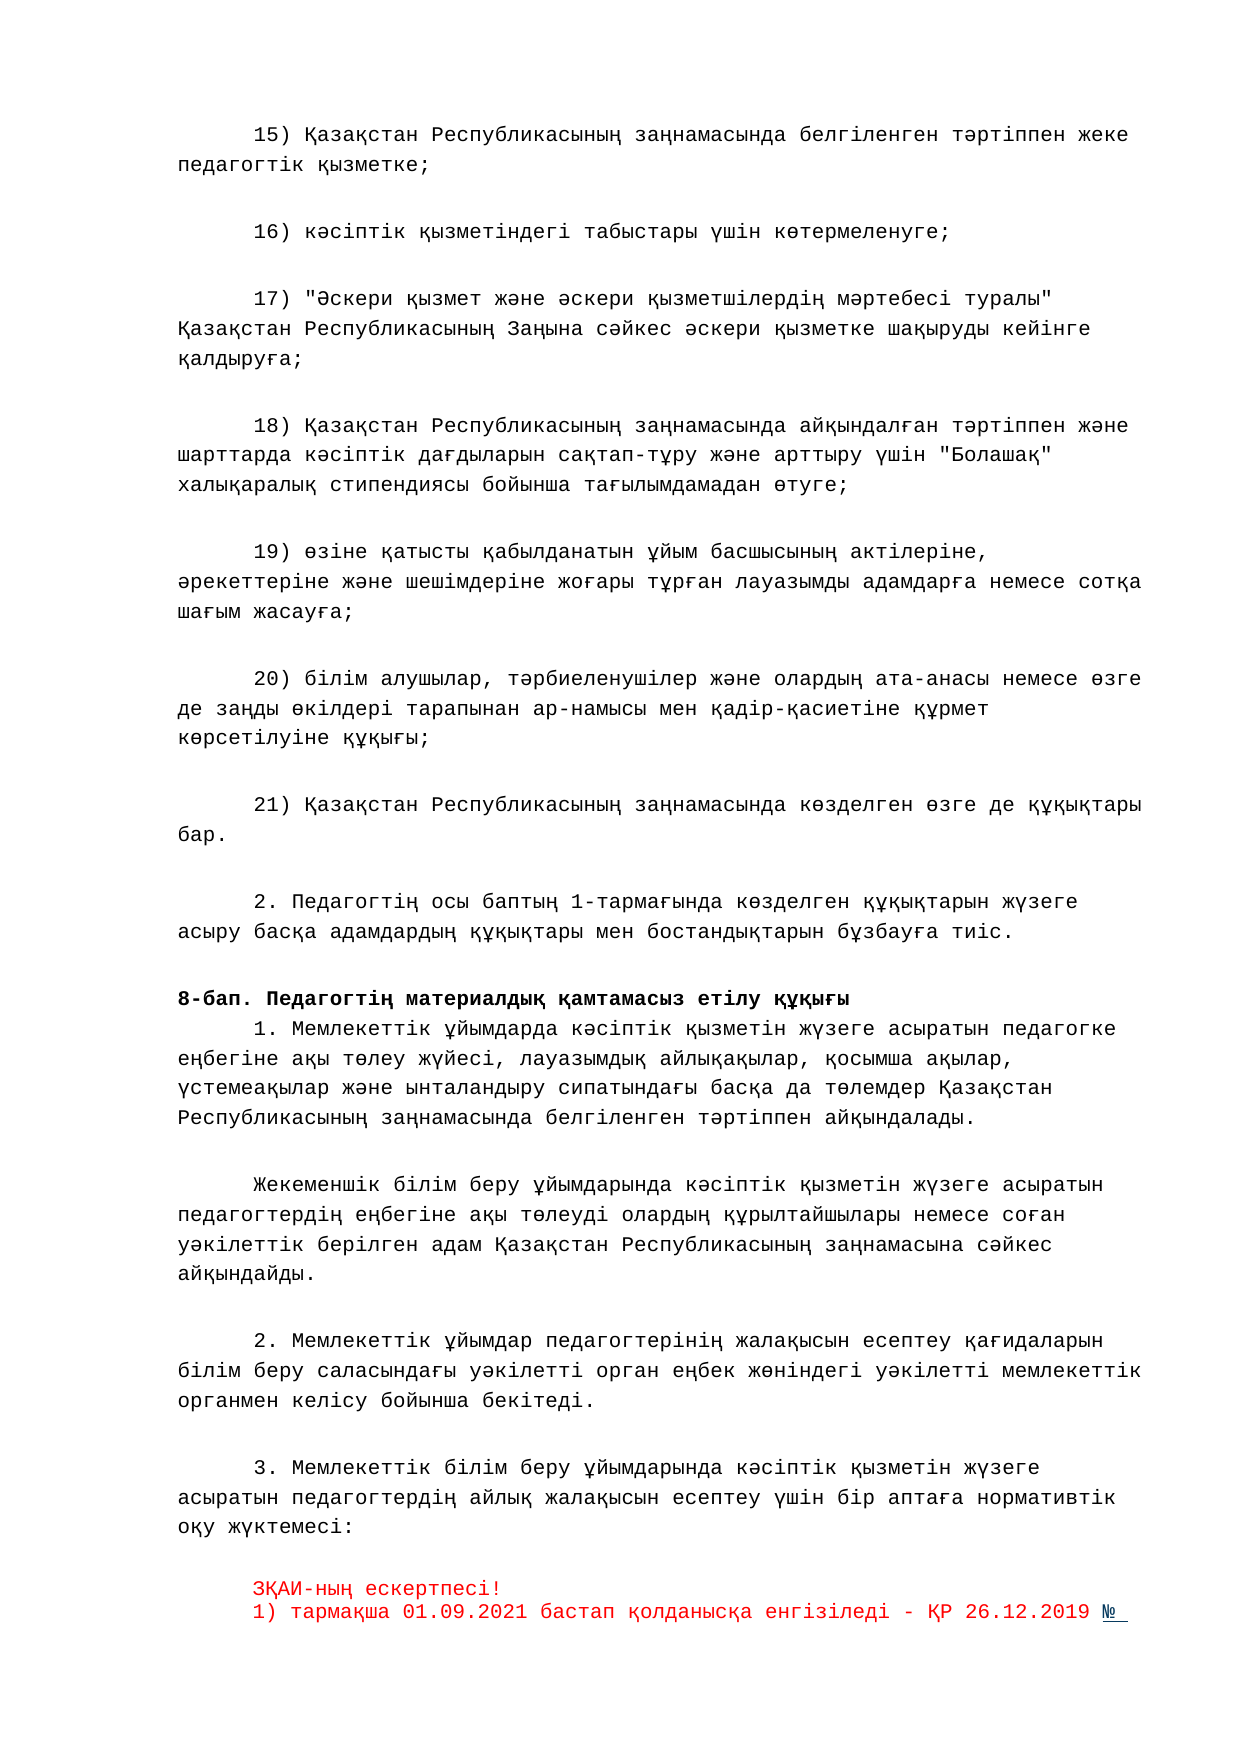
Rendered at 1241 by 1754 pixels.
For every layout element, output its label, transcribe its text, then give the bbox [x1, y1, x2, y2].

text 2. Педагогтің осы баптың 1-тармағында көзделген құқықтарын жүзеге асыру басқа адамдардың құқықтары мен бостандықтарын бұзбауға тиіс. [177, 885, 1152, 945]
text Жекеменшік білім беру ұйымдарында кәсіптік қызметін жүзеге асыратын педагогтердің еңбегіне ақы төлеуді олардың құрылтайшылары немесе соған уәкілеттік берілген адам Қазақстан Республикасының заңнамасына сәйкес айқындайды. [177, 1168, 1152, 1287]
text 3. Мемлекеттік білім беру ұйымдарында кәсіптік қызметін жүзеге асыратын педагогтердің айлық жалақысын есептеу үшін бір аптаға нормативтік оқу жүктемесі: [177, 1451, 1152, 1540]
text 15) Қазақстан Республикасының заңнамасында белгіленген тәртіппен жеке педагогтік қызметке; [177, 118, 1152, 177]
text 17) "Әскери қызмет және әскери қызметшілердің мәртебесі туралы" Қазақстан Республикасының Заңына сәйкес әскери қызметке шақыруды кейінге қалдыруға; [177, 282, 1152, 371]
text 18) Қазақстан Республикасының заңнамасында айқындалған тәртіппен және шарттарда кәсіптік дағдыларын сақтап-тұру және арттыру үшін "Болашақ" халықаралық стипендиясы бойынша тағылымдамадан өтуге; [177, 409, 1152, 498]
text 19) өзіне қатысты қабылданатын ұйым басшысының актілеріне, әрекеттеріне және шешімдеріне жоғары тұрған лауазымды адамдарға немесе сотқа шағым жасауға; [177, 535, 1152, 624]
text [177, 1577, 1152, 1625]
text 21) Қазақстан Республикасының заңнамасында көзделген өзге де құқықтары бар. [177, 788, 1152, 848]
text 1. Мемлекеттік ұйымдарда кәсіптік қызметін жүзеге асыратын педагогке еңбегіне ақы төлеу жүйесі, лауазымдық айлықақылар, қосымша ақылар, үстемеақылар және ынталандыру сипатындағы басқа да төлемдер Қазақстан Республикасының заңнамасында белгіленген тәртіппен айқындалады. [177, 1012, 1152, 1131]
text 8-бап. Педагогтің материалдық қамтамасыз етілу құқығы [177, 982, 1152, 1012]
text 20) білім алушылар, тәрбиеленушілер және олардың ата-анасы немесе өзге де заңды өкілдері тарапынан ар-намысы мен қадір-қасиетіне құрмет көрсетілуіне құқығы; [177, 662, 1152, 751]
text 16) кәсіптік қызметіндегі табыстары үшін көтермеленуге; [177, 215, 1152, 245]
text 2. Мемлекеттік ұйымдар педагогтерінің жалақысын есептеу қағидаларын білім беру саласындағы уәкілетті орган еңбек жөніндегі уәкілетті мемлекеттік органмен келісу бойынша бекітеді. [177, 1324, 1152, 1413]
